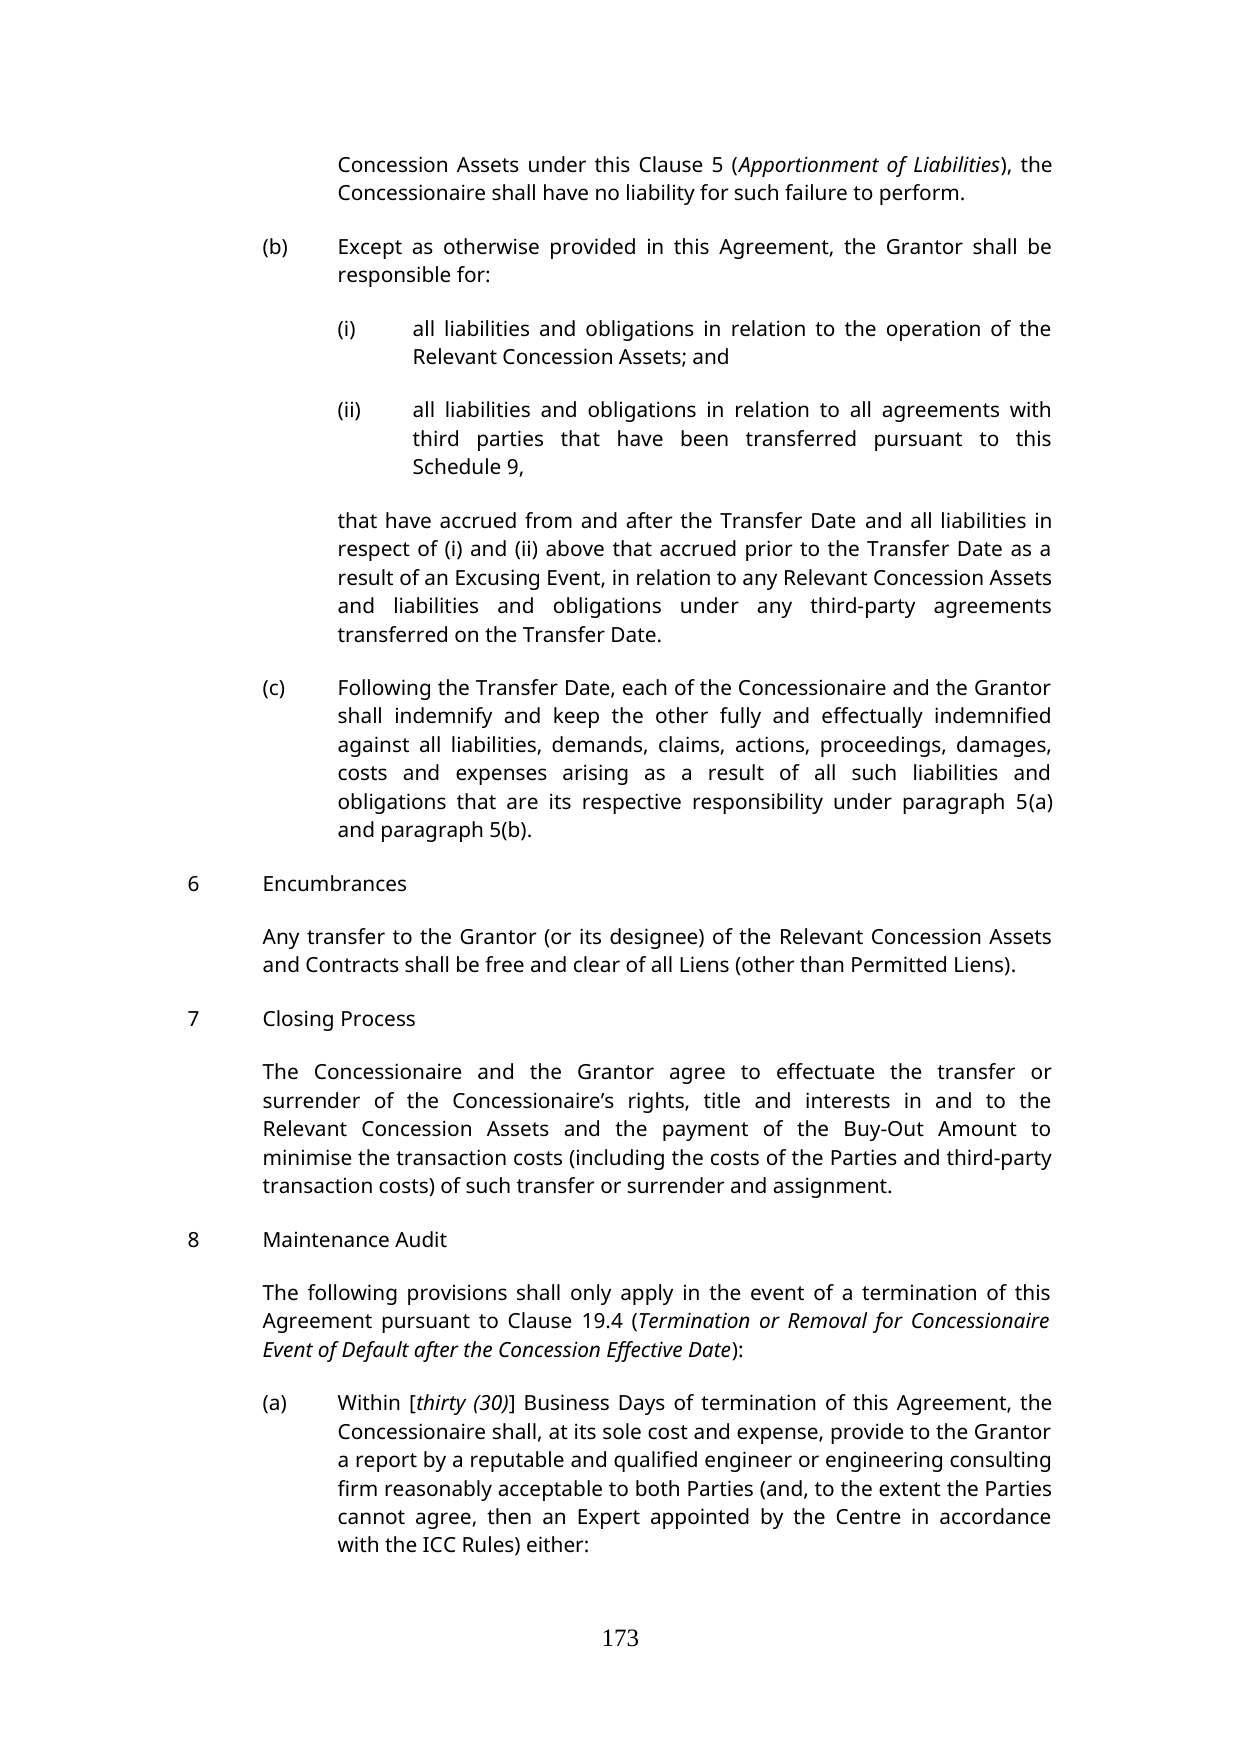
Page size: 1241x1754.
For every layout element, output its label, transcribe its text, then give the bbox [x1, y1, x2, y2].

text Except as otherwise provided in this Agreement, the Grantor shall be responsible for: [262, 232, 1053, 289]
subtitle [337, 150, 1053, 207]
text Within [thirty (30)] Business Days of termination of this Agreement, the Concessionaire shall, at its sole cost and expense, provide to the Grantor a report by a reputable and qualified engineer or engineering consulting firm reasonably acceptable to both Parties (and, to the extent the Parties cannot agree, then an Expert appointed by the Centre in accordance with the ICC Rules) either: [262, 1388, 1053, 1559]
text Encumbrances [187, 869, 1053, 897]
text all liabilities and obligations in relation to the operation of the Relevant Concession Assets; and [337, 314, 1053, 371]
text Maintenance Audit [187, 1225, 1053, 1253]
text all liabilities and obligations in relation to all agreements with third parties that have been transferred pursuant to this Schedule 9, [337, 396, 1053, 481]
subtitle Any transfer to the Grantor (or its designee) of the Relevant Concession Assets and Contracts shall be free and clear of all Liens (other than Permitted Liens). [262, 922, 1053, 979]
subtitle The following provisions shall only apply in the event of a termination of this Agreement pursuant to Clause 19.4 (Termination or Removal for Concessionaire Event of Default after the Concession Effective Date): [262, 1278, 1053, 1363]
text Closing Process [187, 1004, 1053, 1032]
text Following the Transfer Date, each of the Concessionaire and the Grantor shall indemnify and keep the other fully and effectually indemnified against all liabilities, demands, claims, actions, proceedings, damages, costs and expenses arising as a result of all such liabilities and obligations that are its respective responsibility under paragraph 5(a) and paragraph 5(b). [262, 673, 1053, 844]
subtitle The Concessionaire and the Grantor agree to effectuate the transfer or surrender of the Concessionaire’s rights, title and interests in and to the Relevant Concession Assets and the payment of the Buy-Out Amount to minimise the transaction costs (including the costs of the Parties and third-party transaction costs) of such transfer or surrender and assignment. [262, 1057, 1053, 1200]
subtitle that have accrued from and after the Transfer Date and all liabilities in respect of (i) and (ii) above that accrued prior to the Transfer Date as a result of an Excusing Event, in relation to any Relevant Concession Assets and liabilities and obligations under any third-party agreements transferred on the Transfer Date. [337, 506, 1053, 648]
